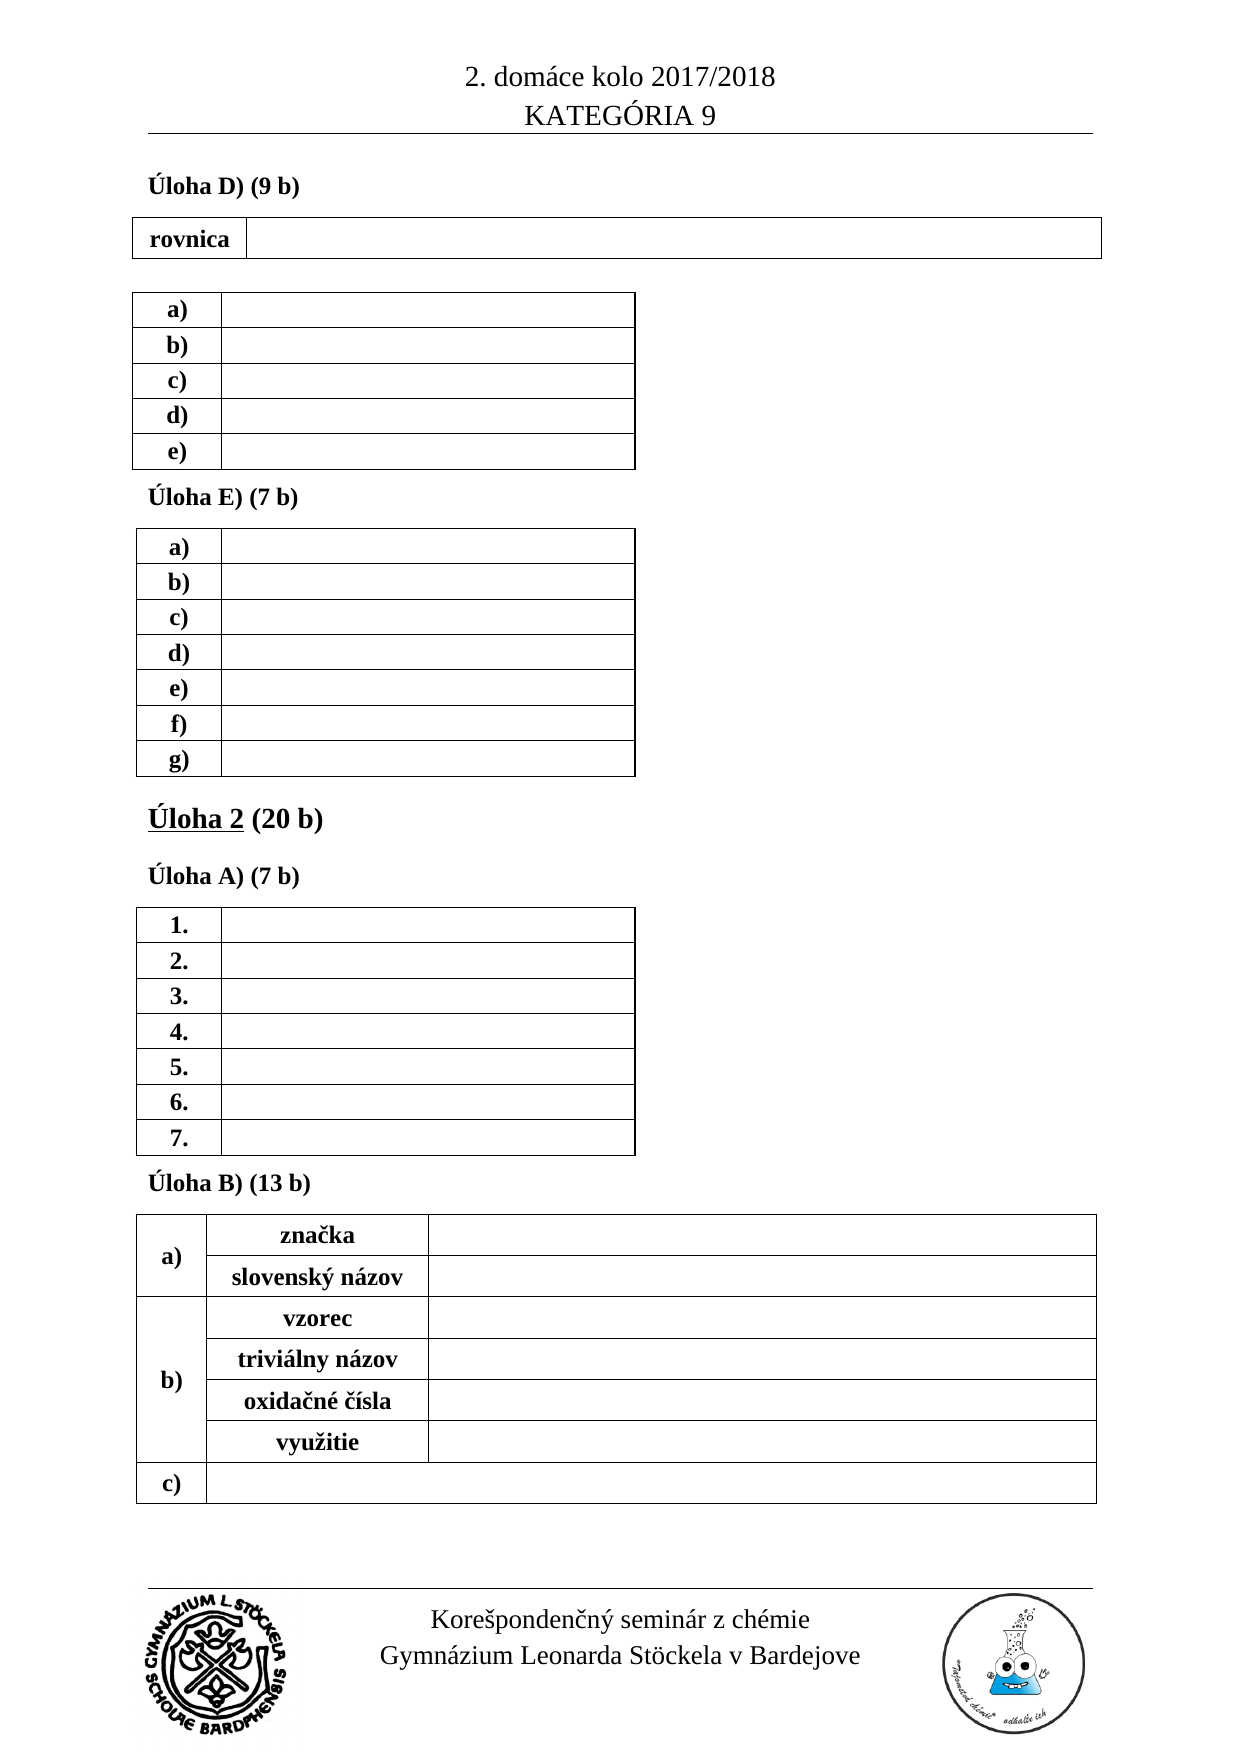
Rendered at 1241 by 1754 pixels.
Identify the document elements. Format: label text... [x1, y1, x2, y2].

table_header značka [207, 1215, 428, 1255]
table_cell [222, 943, 634, 977]
table_cell 6. [137, 1085, 221, 1119]
text Úloha A) (7 b) [148, 861, 1093, 890]
table_cell [222, 1049, 634, 1084]
table_header [247, 218, 1101, 258]
table_cell 5. [137, 1049, 221, 1084]
table_cell [222, 1085, 634, 1119]
table_cell [222, 1014, 634, 1048]
table_header a) [133, 293, 221, 327]
text Úloha D) (9 b) [148, 171, 1093, 200]
table_cell 2. [137, 943, 221, 977]
table_cell d) [137, 635, 221, 669]
table_cell slovenský názov [207, 1256, 428, 1296]
table_cell [429, 1380, 1096, 1420]
table_cell [222, 600, 634, 634]
table_cell vzorec [207, 1297, 428, 1338]
table_cell e) [133, 434, 221, 469]
text Úloha 2 (20 b) [148, 802, 1093, 835]
table_cell [222, 706, 634, 740]
table_cell f) [137, 706, 221, 740]
text Úloha B) (13 b) [148, 1168, 1093, 1197]
table_cell [207, 1463, 1096, 1503]
table_cell [222, 670, 634, 705]
table_header 1. [137, 908, 221, 942]
table_cell [222, 564, 634, 598]
table_cell [222, 399, 634, 433]
table_header a) [137, 1215, 206, 1296]
table_header a) [137, 529, 221, 563]
table_cell [222, 635, 634, 669]
table_cell b) [137, 1297, 206, 1462]
table_cell [429, 1297, 1096, 1338]
table_cell [222, 328, 634, 362]
table_cell [222, 1120, 634, 1154]
table_cell d) [133, 399, 221, 433]
table_cell 4. [137, 1014, 221, 1048]
table_cell c) [133, 364, 221, 398]
table_cell e) [137, 670, 221, 705]
table_header [222, 529, 634, 563]
table_cell triviálny názov [207, 1339, 428, 1379]
table_cell [429, 1256, 1096, 1296]
table_cell c) [137, 1463, 206, 1503]
picture [129, 1579, 299, 1746]
table_cell [222, 434, 634, 469]
table_cell [222, 741, 634, 776]
table_cell b) [137, 564, 221, 598]
table_cell c) [137, 600, 221, 634]
table_cell [222, 364, 634, 398]
table_cell využitie [207, 1421, 428, 1462]
table_cell [222, 979, 634, 1013]
table_cell [429, 1421, 1096, 1462]
table_cell 3. [137, 979, 221, 1013]
text Úloha E) (7 b) [148, 482, 1093, 511]
table_cell 7. [137, 1120, 221, 1154]
table_header [222, 293, 634, 327]
table_cell [429, 1339, 1096, 1379]
table_cell oxidačné čísla [207, 1380, 428, 1420]
table_cell b) [133, 328, 221, 362]
table_cell g) [137, 741, 221, 776]
table_header [222, 908, 634, 942]
table_header rovnica [133, 218, 246, 258]
picture [942, 1592, 1085, 1735]
table_header [429, 1215, 1096, 1255]
